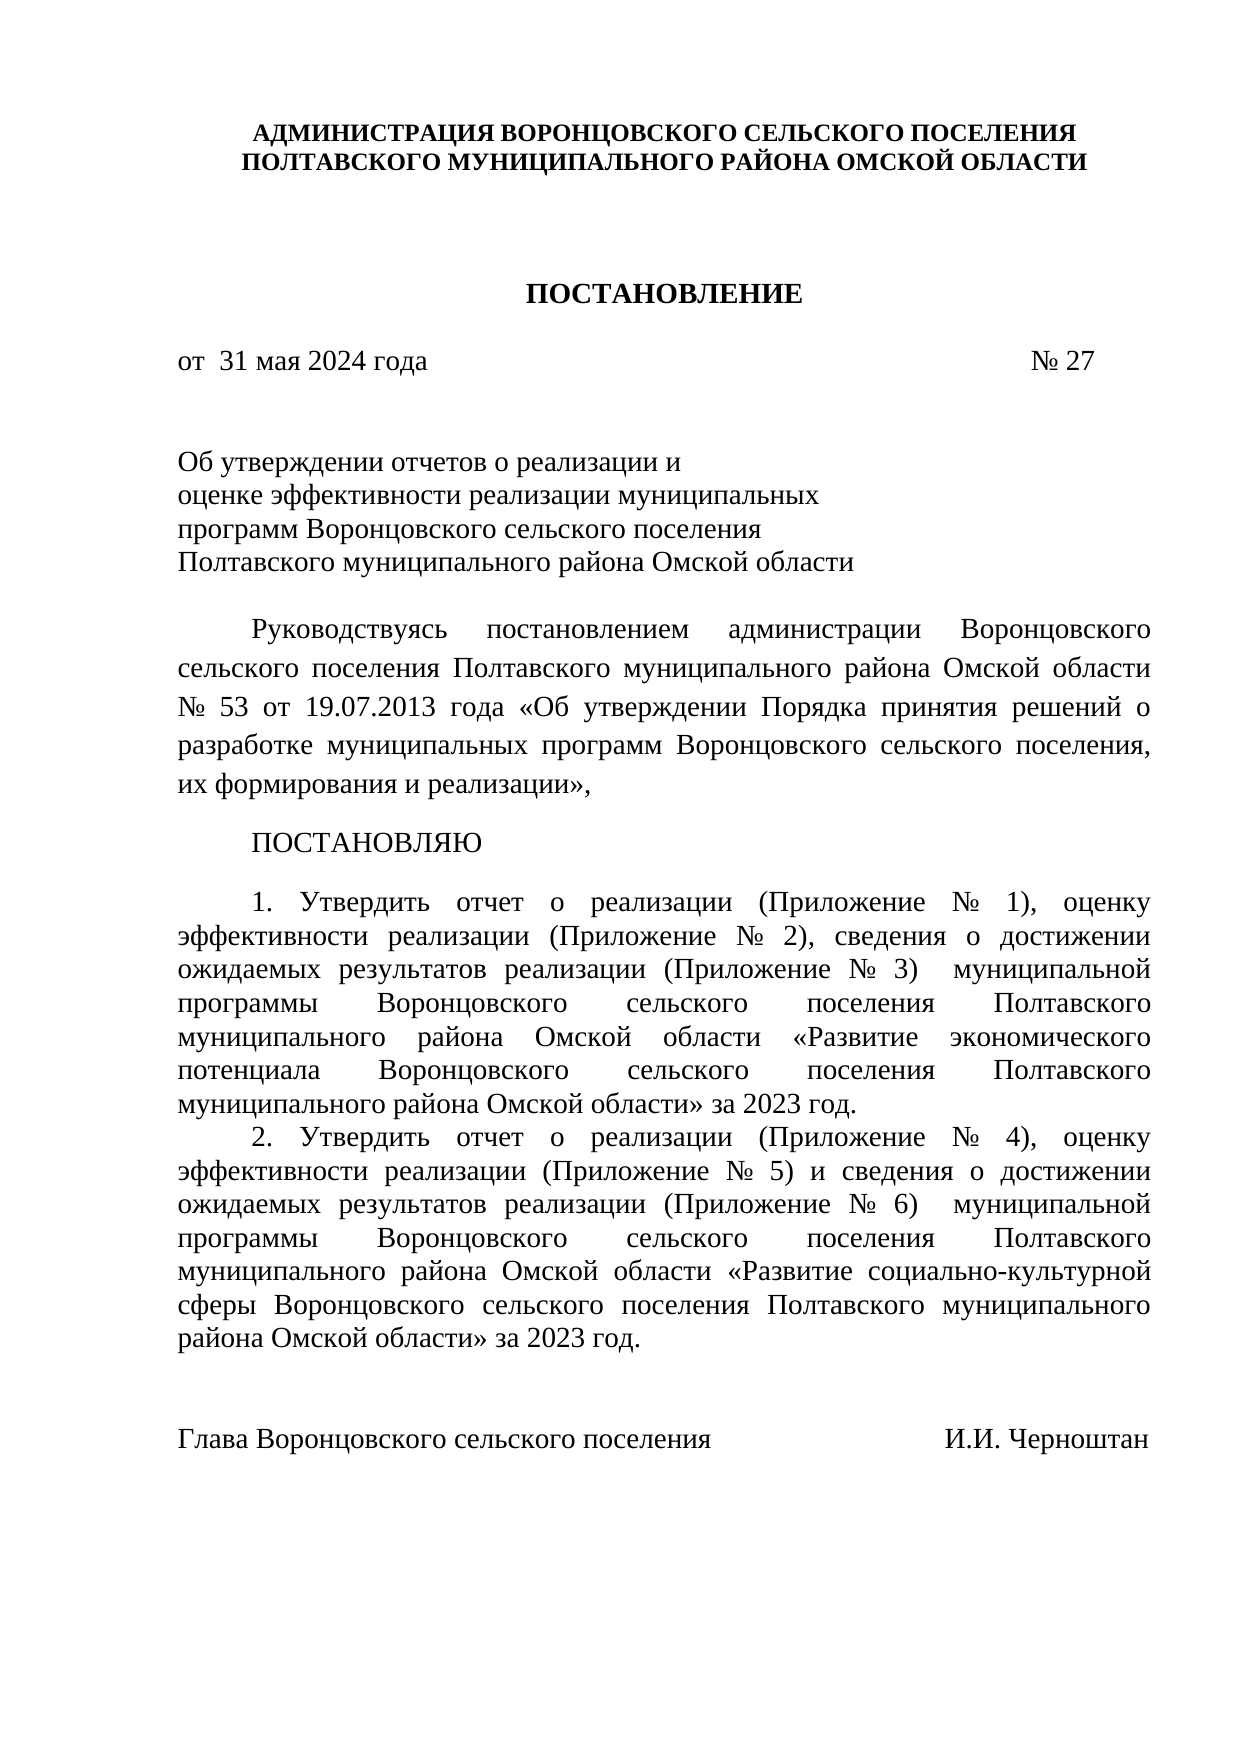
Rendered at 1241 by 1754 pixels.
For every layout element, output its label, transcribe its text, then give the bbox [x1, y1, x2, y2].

text Руководствуясь постановлением администрации Воронцовского сельского поселения Полтавского муниципального района Омской области № 53 от 19.07.2013 года «Об утверждении Порядка принятия решений о разработке муниципальных программ Воронцовского сельского поселения, их формирования и реализации», [177, 612, 1152, 799]
title Полтавского муниципального района Омской области [177, 544, 1152, 578]
text ПОСТАНОВЛЯЮ [177, 825, 1152, 859]
title АДМИНИСТРАЦИЯ ВОРОНЦОВСКОГО СЕЛЬСКОГО ПОСЕЛЕНИЯ [177, 118, 1152, 147]
title от 31 мая 2024 года № 27 [177, 343, 1152, 377]
title программ Воронцовского сельского поселения [177, 511, 1152, 544]
title ПОЛТАВСКОГО МУНИЦИПАЛЬНОГО РАЙОНА ОМСКОЙ ОБЛАСТИ [177, 147, 1152, 176]
title 1. Утвердить отчет о реализации (Приложение № 1), оценку эффективности реализации (Приложение № 2), сведения о достижении ожидаемых результатов реализации (Приложение № 3) муниципальной программы Воронцовского сельского поселения Полтавского муниципального района Омской области «Развитие экономического потенциала Воронцовского сельского поселения Полтавского муниципального района Омской области» за 2023 год. [177, 884, 1152, 1119]
text Глава Воронцовского сельского поселения И.И. Черноштан [177, 1421, 1152, 1455]
title 2. Утвердить отчет о реализации (Приложение № 4), оценку эффективности реализации (Приложение № 5) и сведения о достижении ожидаемых результатов реализации (Приложение № 6) муниципальной программы Воронцовского сельского поселения Полтавского муниципального района Омской области «Развитие социально-культурной сферы Воронцовского сельского поселения Полтавского муниципального района Омской области» за 2023 год. [177, 1119, 1152, 1354]
title ПОСТАНОВЛЕНИЕ [177, 276, 1152, 310]
title Об утверждении отчетов о реализации и оценке эффективности реализации муниципальных [177, 444, 1152, 511]
